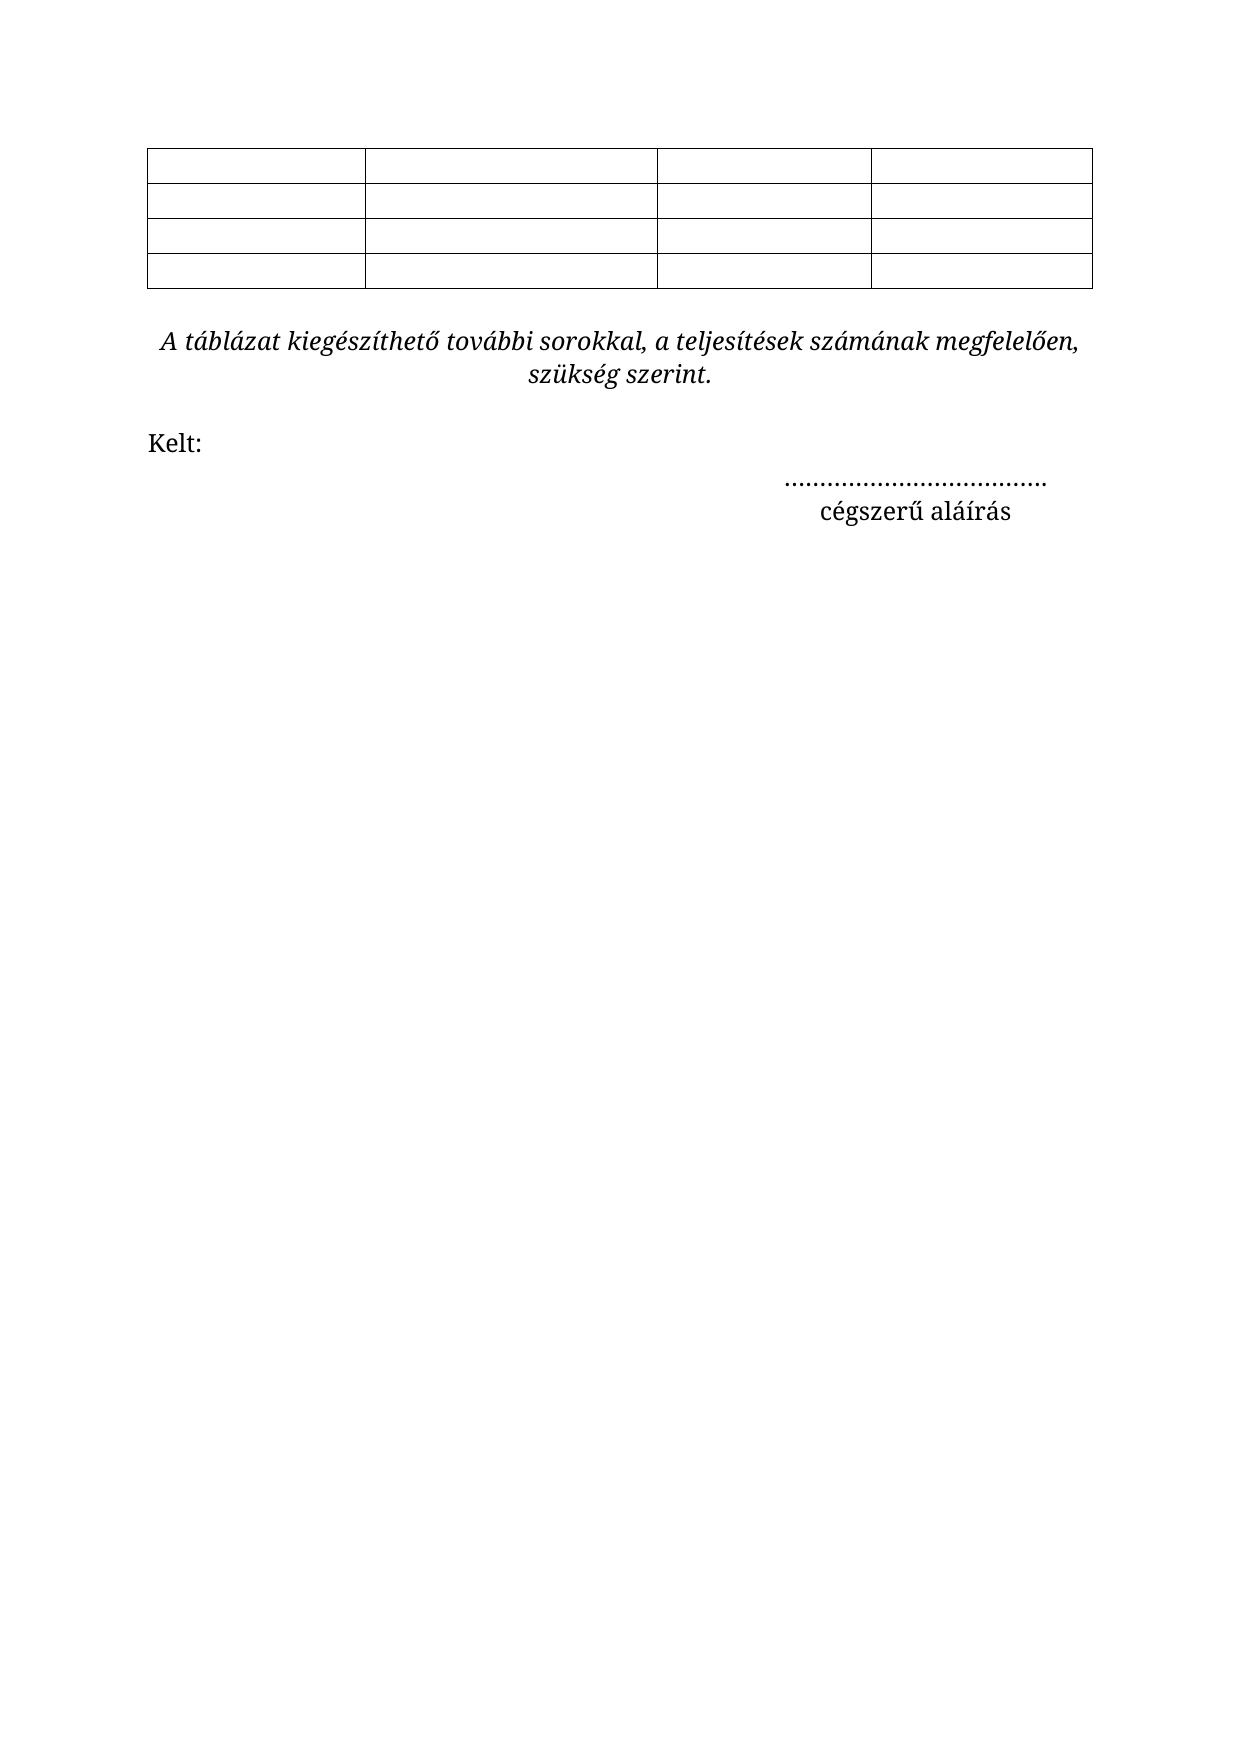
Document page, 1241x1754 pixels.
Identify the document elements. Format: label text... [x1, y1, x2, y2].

table_cell [366, 149, 657, 183]
text cégszerű aláírás [148, 493, 1093, 527]
table_cell [658, 149, 871, 183]
table_cell [872, 219, 1092, 253]
table_cell [366, 254, 657, 288]
table_cell [658, 219, 871, 253]
table_cell [872, 149, 1092, 183]
table_cell [366, 184, 657, 218]
text Kelt: [148, 425, 1093, 459]
table_cell [872, 184, 1092, 218]
table_cell [148, 184, 365, 218]
table_cell [148, 149, 365, 183]
table_cell [658, 254, 871, 288]
table_cell [872, 254, 1092, 288]
text ………………………………. [148, 459, 1093, 493]
table_cell [148, 219, 365, 253]
text A táblázat kiegészíthető további sorokkal, a teljesítések számának megfelelően, szükség szerint. [148, 323, 1093, 391]
table_cell [366, 219, 657, 253]
table_cell [148, 254, 365, 288]
table_cell [658, 184, 871, 218]
